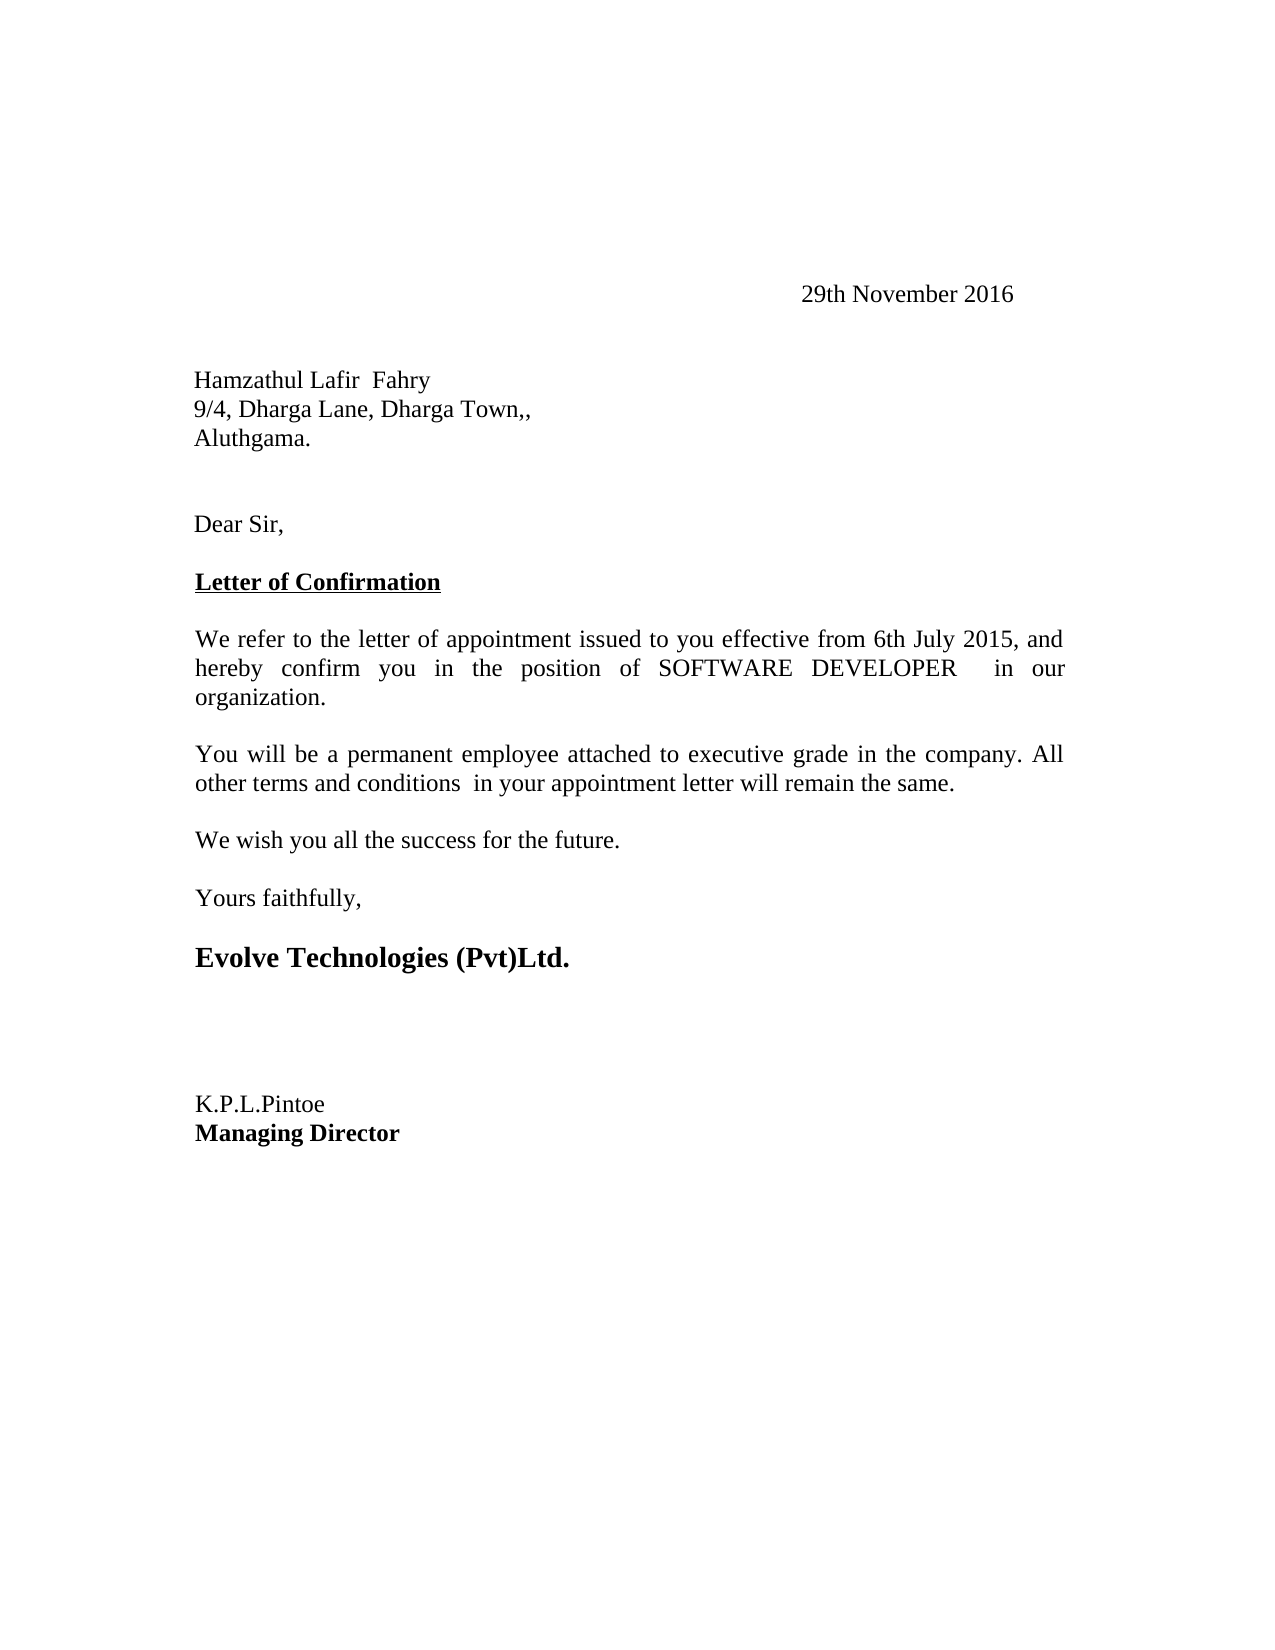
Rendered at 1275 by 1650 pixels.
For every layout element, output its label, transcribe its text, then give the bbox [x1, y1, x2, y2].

text Aluthgama. [150, 423, 1125, 452]
text 29th November 2016 [195, 279, 1065, 308]
text K.P.L.Pintoe [195, 1089, 1065, 1118]
text We refer to the letter of appointment issued to you effective from 6th July 2015, and hereby confirm you in the position of SOFTWARE DEVELOPER in our organization. [195, 624, 1065, 711]
text You will be a permanent employee attached to executive grade in the company. All other terms and conditions in your appointment letter will remain the same. [195, 739, 1065, 797]
text Dear Sir, [150, 509, 1125, 538]
text Letter of Confirmation [195, 567, 1065, 596]
text Evolve Technologies (Pvt)Ltd. [195, 941, 1065, 974]
text Hamzathul Lafir Fahry [150, 366, 1125, 394]
text Managing Director [195, 1118, 1065, 1147]
text Yours faithfully, [195, 883, 1065, 912]
text We wish you all the success for the future. [195, 826, 1065, 854]
text 9/4, Dharga Lane, Dharga Town,, [150, 394, 1125, 423]
